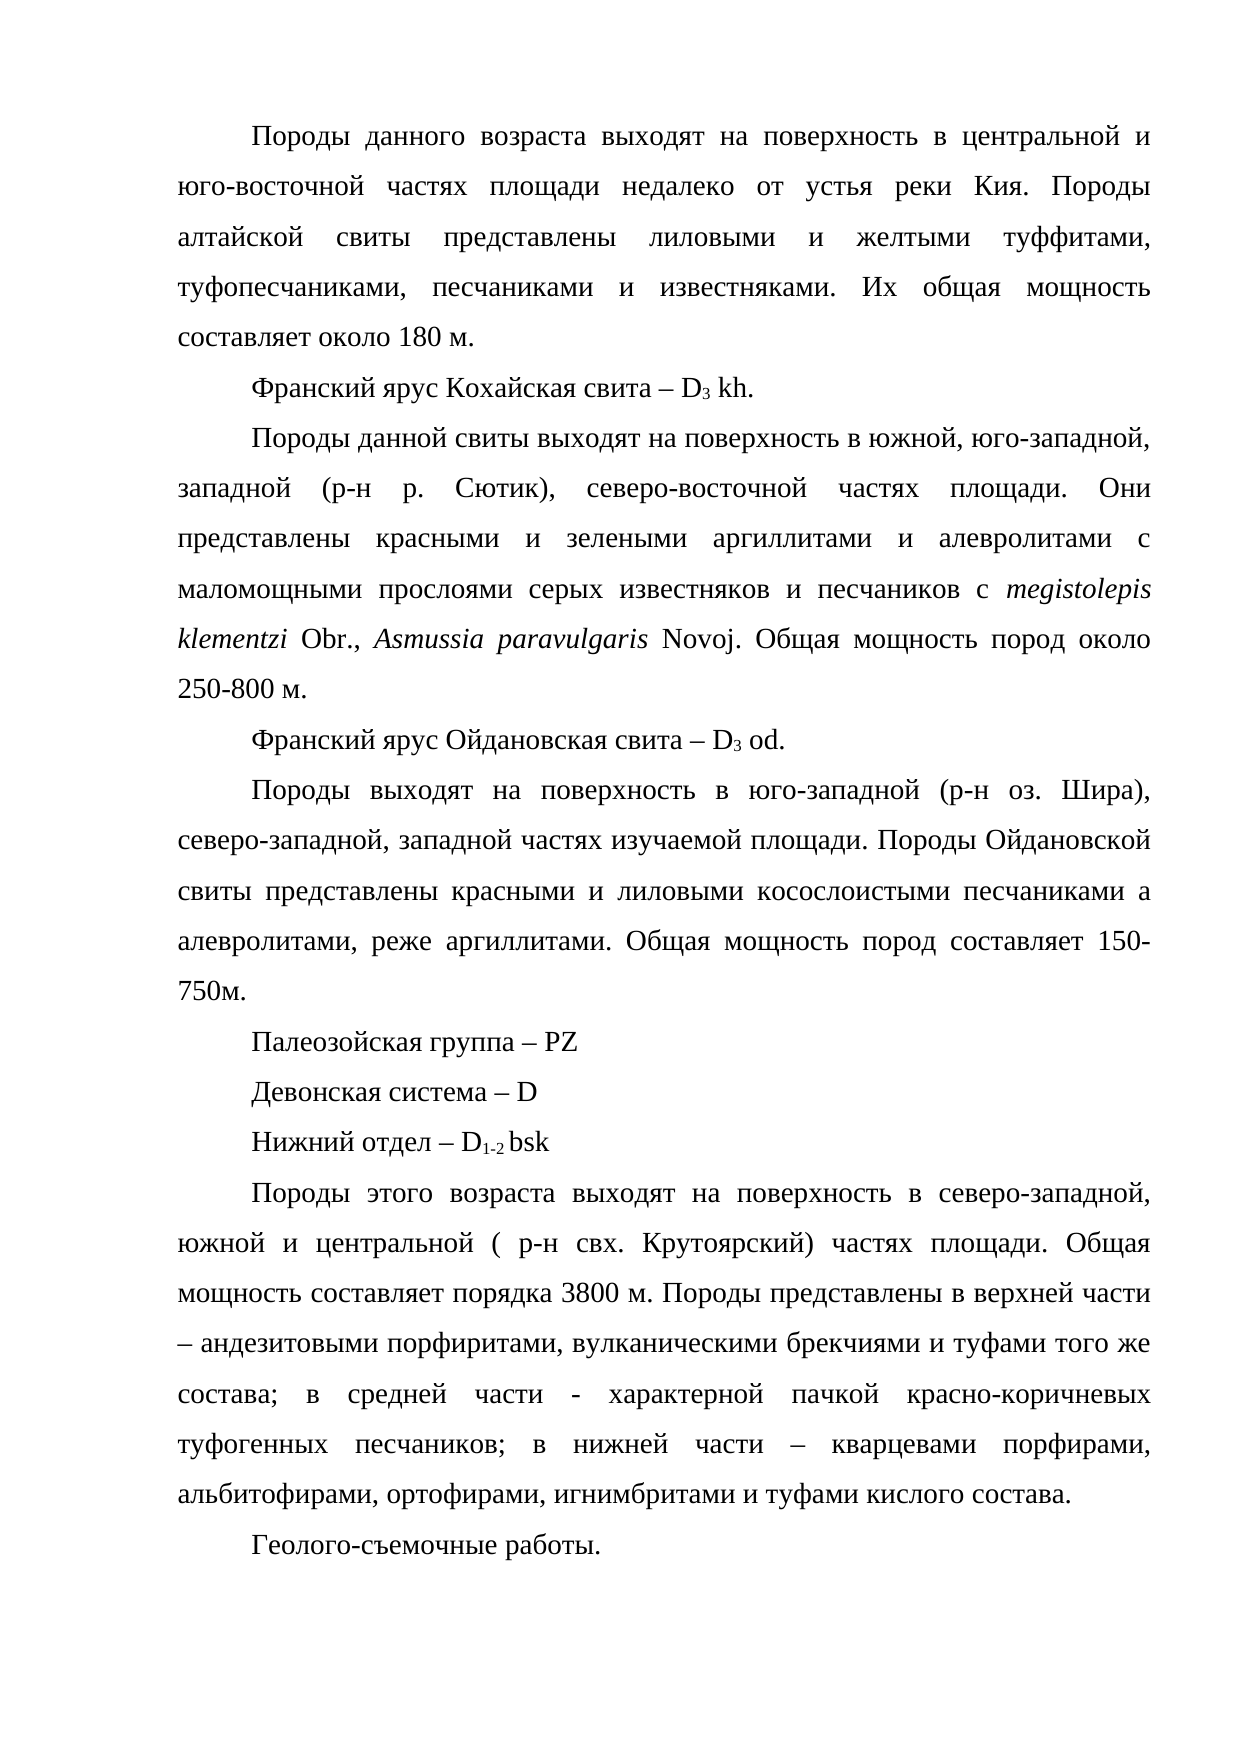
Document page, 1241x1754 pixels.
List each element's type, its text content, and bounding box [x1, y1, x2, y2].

text Геолого-съемочные работы. [177, 1527, 1152, 1560]
text Нижний отдел – D1-2 bsk [177, 1124, 1152, 1158]
text Франский ярус Кохайская свита – D3 kh. [177, 370, 1152, 403]
text Породы данной свиты выходят на поверхность в южной, юго-западной, западной (р-н р. Сютик), северо-восточной частях площади. Они представлены красными и зелеными аргиллитами и алевролитами с маломощными прослоями серых известняков и песчаников с megistolepis klementzi Obr., Asmussia paravulgaris Novoj. Общая мощность пород около 250-. [177, 420, 1152, 705]
text Франский ярус Ойдановская свита – D3 od. [177, 722, 1152, 755]
text Девонская система – D [177, 1074, 1152, 1108]
text Породы выходят на поверхность в юго-западной (р-н оз. Шира), северо-западной, западной частях изучаемой площади. Породы Ойдановской свиты представлены красными и лиловыми косослоистыми песчаниками а алевролитами, реже аргиллитами. Общая мощность пород составляет 150-750м. [177, 772, 1152, 1007]
text Породы этого возраста выходят на поверхность в северо-западной, южной и центральной ( р-н свх. Крутоярский) частях площади. Общая мощность составляет порядка . Породы представлены в верхней части – андезитовыми порфиритами, вулканическими брекчиями и туфами того же состава; в средней части - характерной пачкой красно-коричневых туфогенных песчаников; в нижней части – кварцевами порфирами, альбитофирами, ортофирами, игнимбритами и туфами кислого состава. [177, 1175, 1152, 1510]
text Породы данного возраста выходят на поверхность в центральной и юго-восточной частях площади недалеко от устья реки Кия. Породы алтайской свиты представлены лиловыми и желтыми туффитами, туфопесчаниками, песчаниками и известняками. Их общая мощность составляет около . [177, 118, 1152, 353]
text Палеозойская группа – PZ [177, 1024, 1152, 1057]
